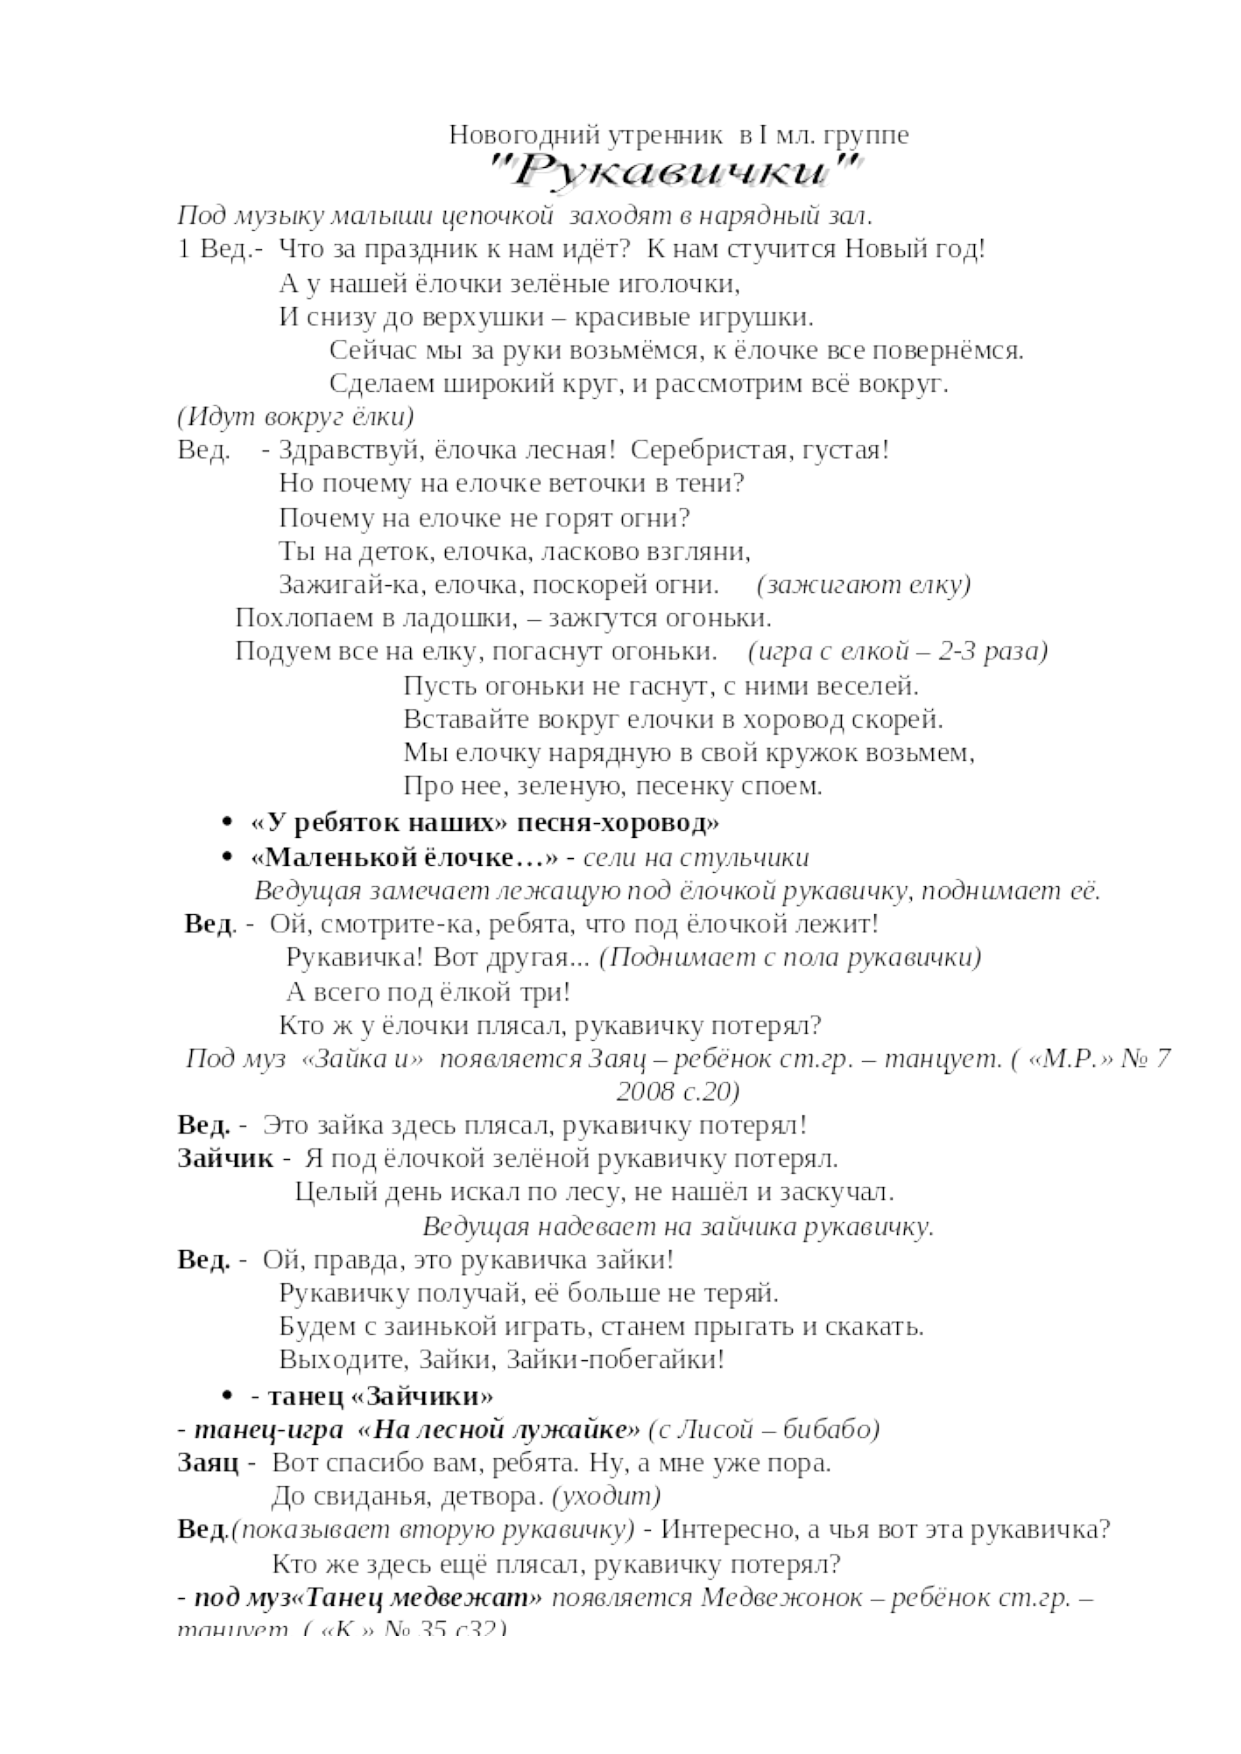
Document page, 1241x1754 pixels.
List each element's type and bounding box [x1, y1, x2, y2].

text [177, 118, 1152, 1636]
